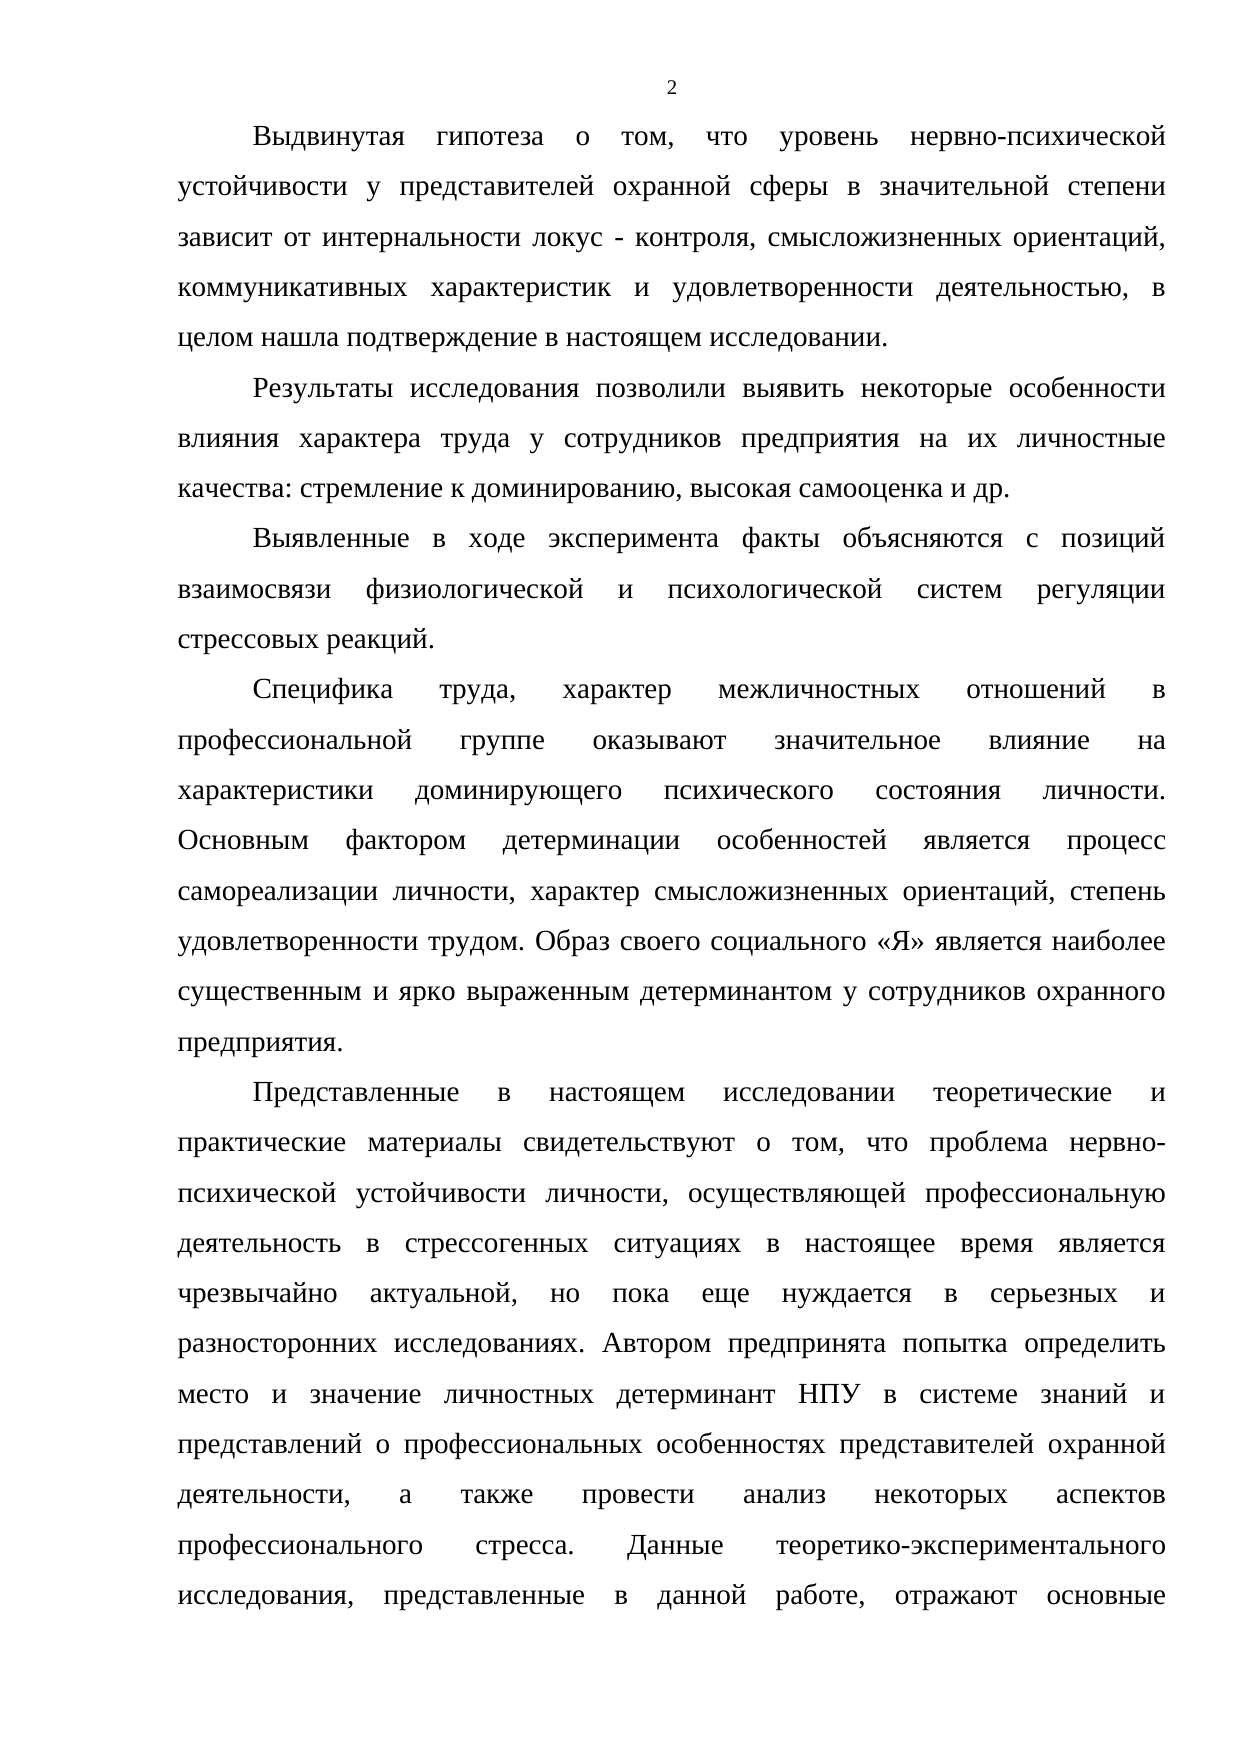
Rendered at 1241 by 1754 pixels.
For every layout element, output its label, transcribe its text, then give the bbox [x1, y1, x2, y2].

text Выявленные в ходе эксперимента факты объясняются с позиций взаимосвязи физиологической и психологической систем регуляции стрессовых реакций. [177, 521, 1167, 655]
text Результаты исследования позволили выявить некоторые особенности влияния характера труда у сотрудников предприятия на их личностные качества: стремление к доминированию, высокая самооценка и др. [177, 370, 1167, 504]
text Специфика труда, характер межличностных отношений в профессиональной группе оказывают значительное влияние на характеристики доминирующего психического состояния личности. Основным фактором детерминации особенностей является процесс самореализации личности, характер смысложизненных ориентаций, степень удовлетворенности трудом. Образ своего социального «Я» является наиболее существенным и ярко выраженным детерминантом у сотрудников охранного предприятия. [177, 672, 1167, 1057]
text Выдвинутая гипотеза о том, что уровень нервно-психической устойчивости у представителей охранной сферы в значительной степени зависит от интернальности локус - контроля, смысложизненных ориентаций, коммуникативных характеристик и удовлетворенности деятельностью, в целом нашла подтверждение в настоящем исследовании. [177, 118, 1167, 353]
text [177, 1074, 1167, 1611]
